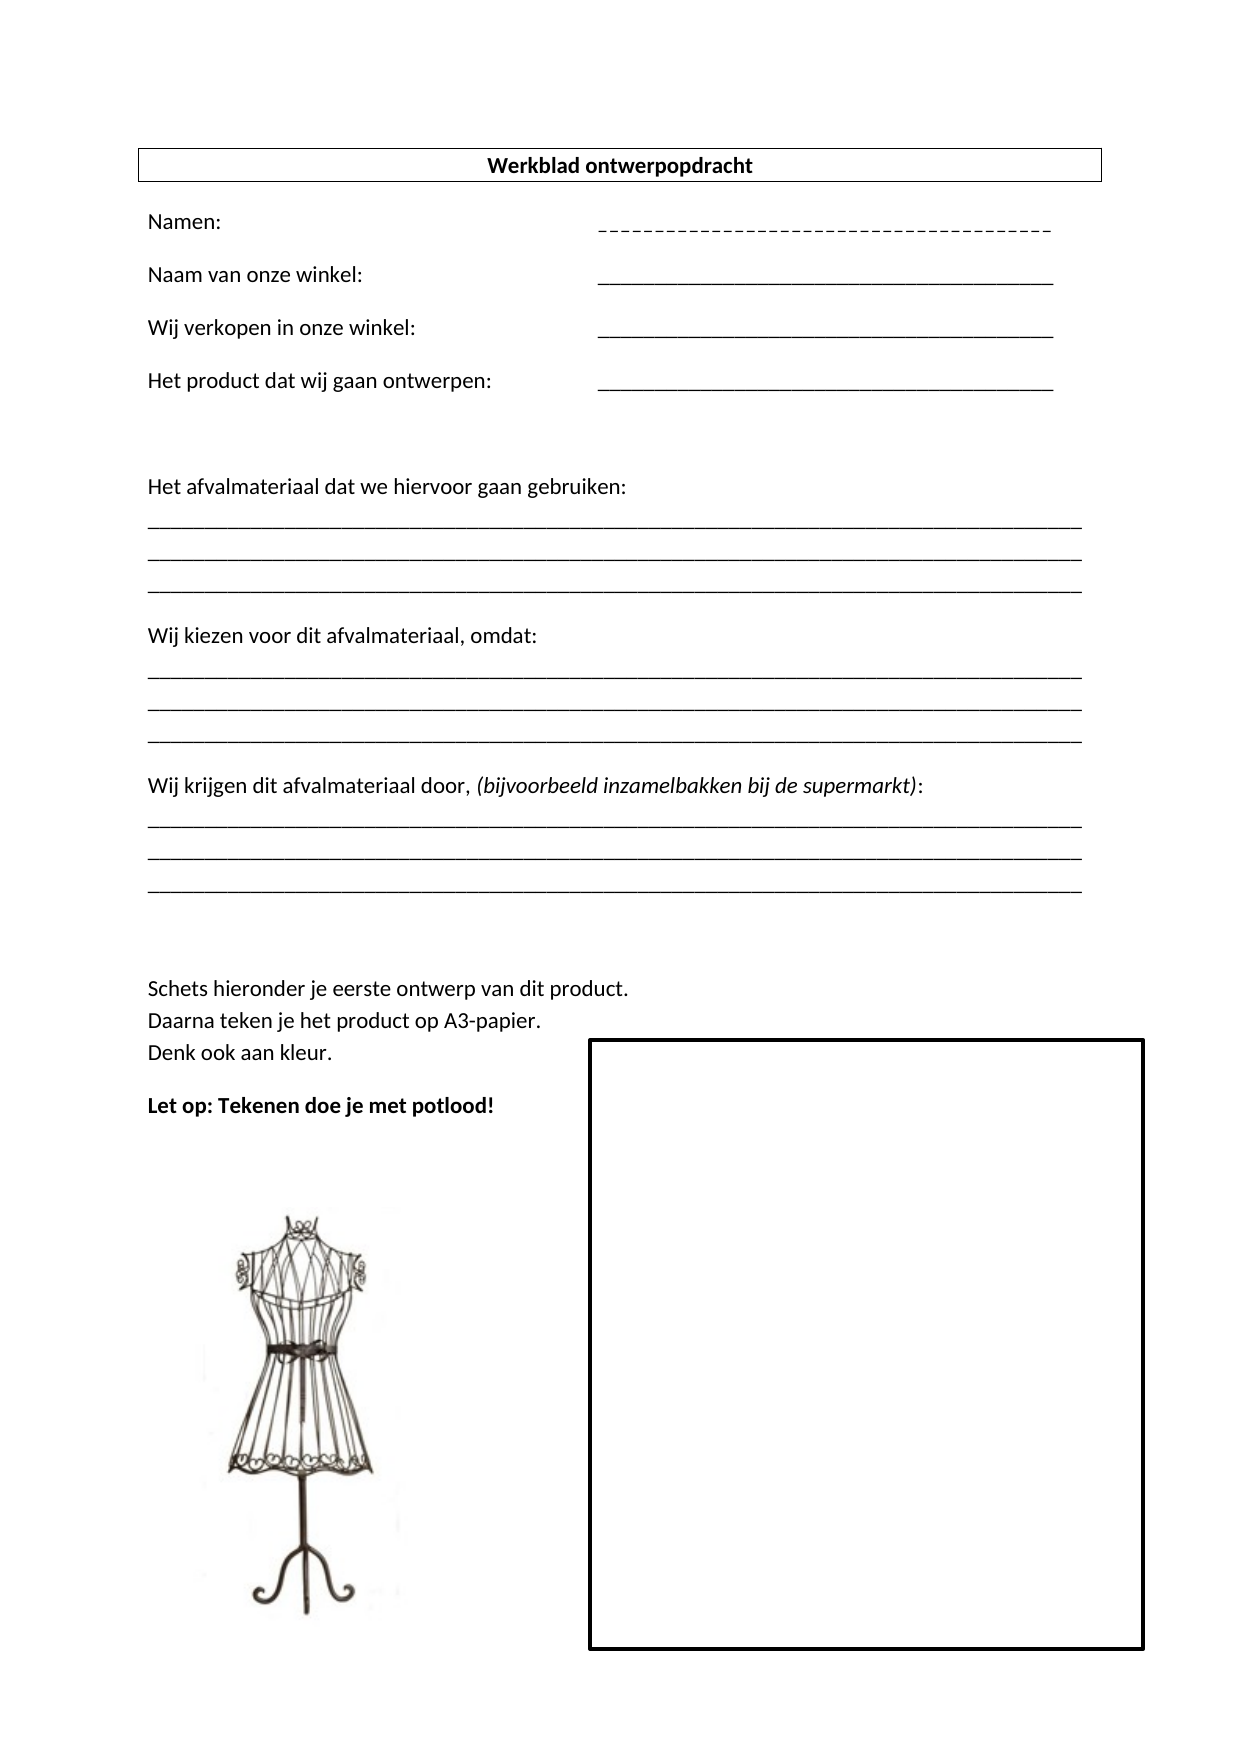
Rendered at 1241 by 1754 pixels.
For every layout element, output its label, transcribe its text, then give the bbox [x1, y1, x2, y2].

text Naam van onze winkel: ________________________________________ [148, 260, 1093, 288]
text Het product dat wij gaan ontwerpen: ________________________________________ [148, 366, 1093, 394]
text Namen: ________________________________________ [148, 207, 1093, 235]
text Wij krijgen dit afvalmateriaal door, (bijvoorbeeld inzamelbakken bij de supermarkt): ______________________________________________________________________________________________________________________________________________________________________________________________________________________________________________________ [148, 771, 1093, 896]
text Let op: Tekenen doe je met potlood! [148, 1091, 588, 1119]
text Werkblad ontwerpopdracht [139, 149, 1101, 181]
text Wij verkopen in onze winkel: ________________________________________ [148, 313, 1093, 341]
text Wij kiezen voor dit afvalmateriaal, omdat: ______________________________________________________________________________________________________________________________________________________________________________________________________________________________________________________ [148, 622, 1093, 746]
text Het afvalmateriaal dat we hiervoor gaan gebruiken: ______________________________________________________________________________________________________________________________________________________________________________________________________________________________________________________ [148, 472, 1093, 597]
text Schets hieronder je eerste ontwerp van dit product. Daarna teken je het product op A3-papier. Denk ook aan kleur. [148, 974, 1093, 1066]
picture [94, 1207, 515, 1628]
